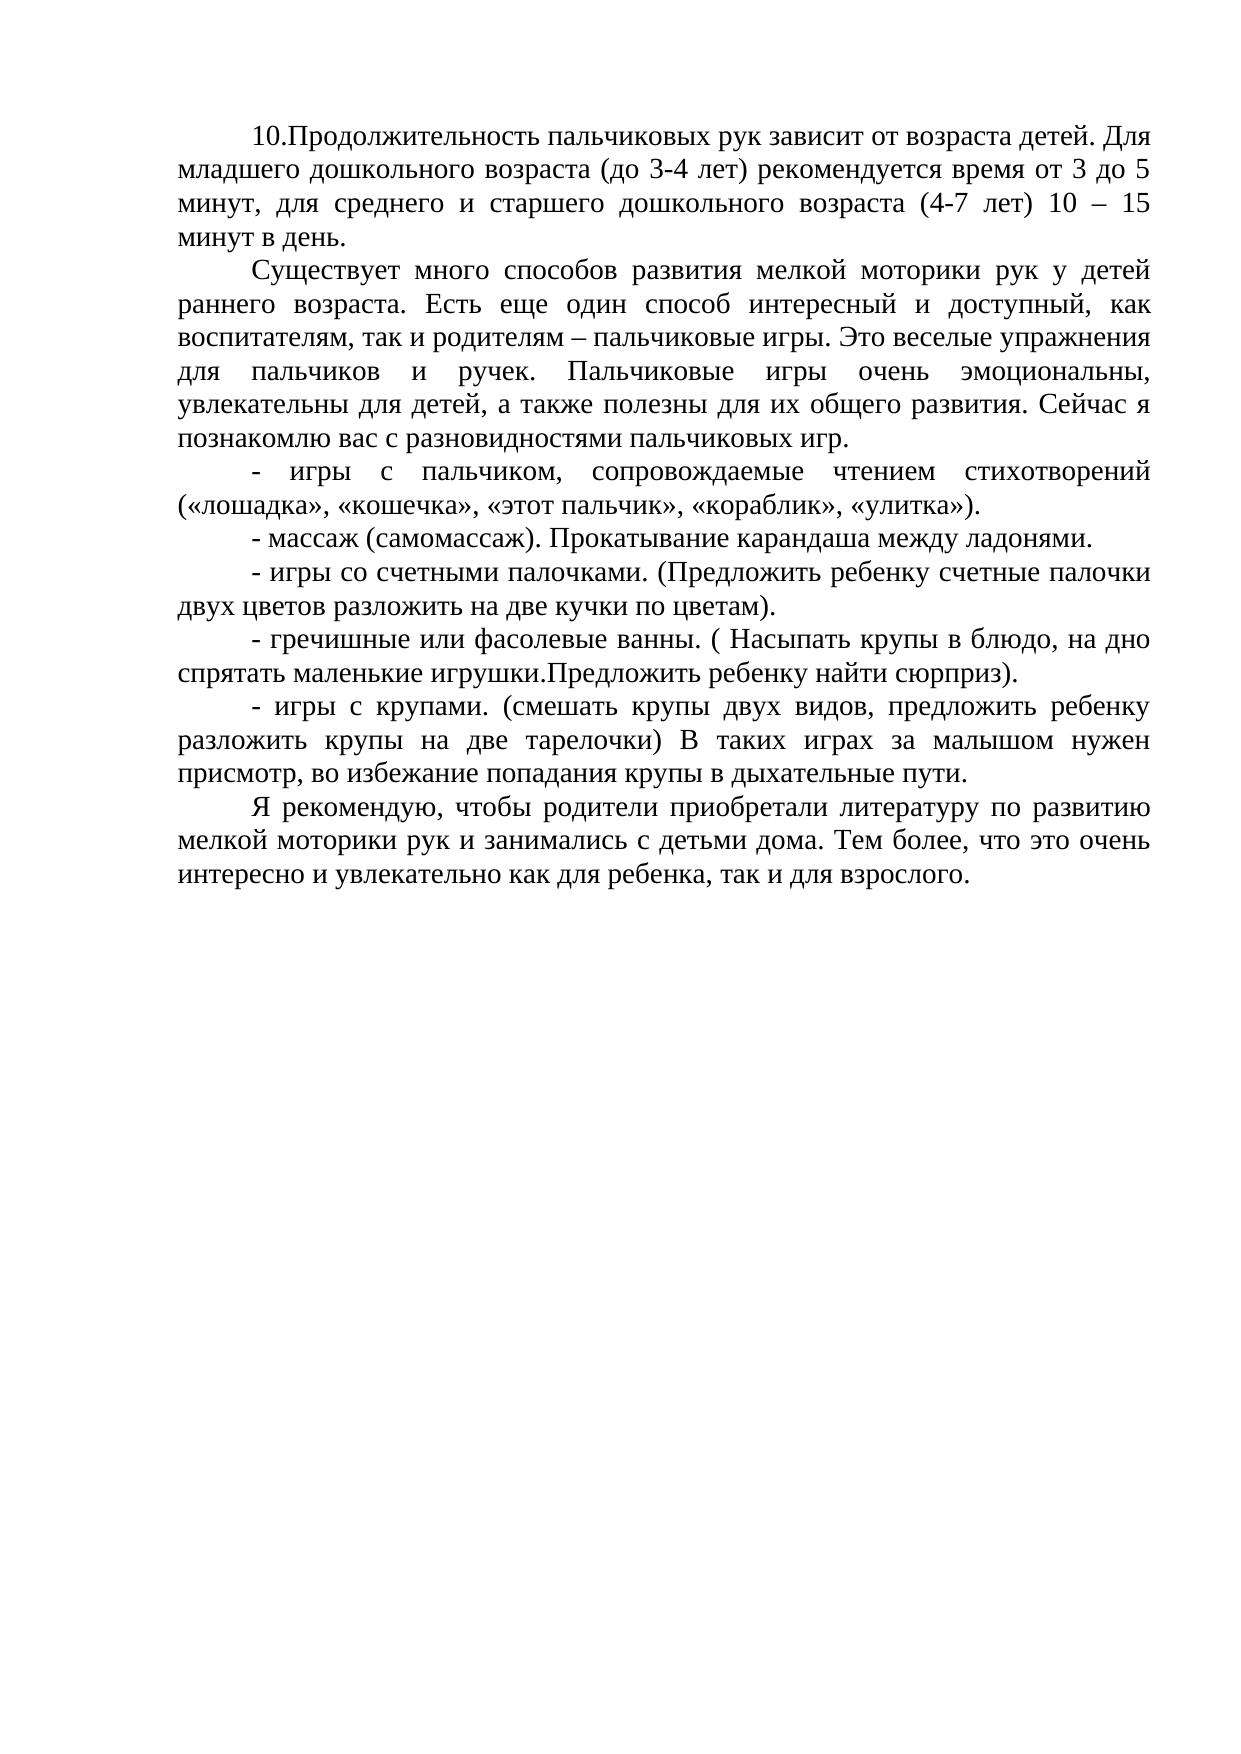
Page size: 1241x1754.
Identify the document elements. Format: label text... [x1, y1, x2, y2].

text - массаж (самомассаж). Прокатывание карандаша между ладонями. [177, 521, 1152, 554]
text - игры со счетными палочками. (Предложить ребенку счетные палочки двух цветов разложить на две кучки по цветам). [177, 554, 1152, 621]
text Существует много способов развития мелкой моторики рук у детей раннего возраста. Есть еще один способ интересный и доступный, как воспитателям, так и родителям – пальчиковые игры. Это веселые упражнения для пальчиков и ручек. Пальчиковые игры очень эмоциональны, увлекательны для детей, а также полезны для их общего развития. Сейчас я познакомлю вас с разновидностями пальчиковых игр. [177, 252, 1152, 453]
text - гречишные или фасолевые ванны. ( Насыпать крупы в блюдо, на дно спрятать маленькие игрушки.Предложить ребенку найти сюрприз). [177, 621, 1152, 688]
text - игры с пальчиком, сопровождаемые чтением стихотворений («лошадка», «кошечка», «этот пальчик», «кораблик», «улитка»). [177, 453, 1152, 521]
text - игры с крупами. (смешать крупы двух видов, предложить ребенку разложить крупы на две тарелочки) В таких играх за малышом нужен присмотр, во избежание попадания крупы в дыхательные пути. [177, 688, 1152, 789]
text 10.Продолжительность пальчиковых рук зависит от возраста детей. Для младшего дошкольного возраста (до 3-4 лет) рекомендуется время от 3 до 5 минут, для среднего и старшего дошкольного возраста (4-7 лет) 10 – 15 минут в день. [177, 118, 1152, 252]
text Я рекомендую, чтобы родители приобретали литературу по развитию мелкой моторики рук и занимались с детьми дома. Тем более, что это очень интересно и увлекательно как для ребенка, так и для взрослого. [177, 789, 1152, 889]
